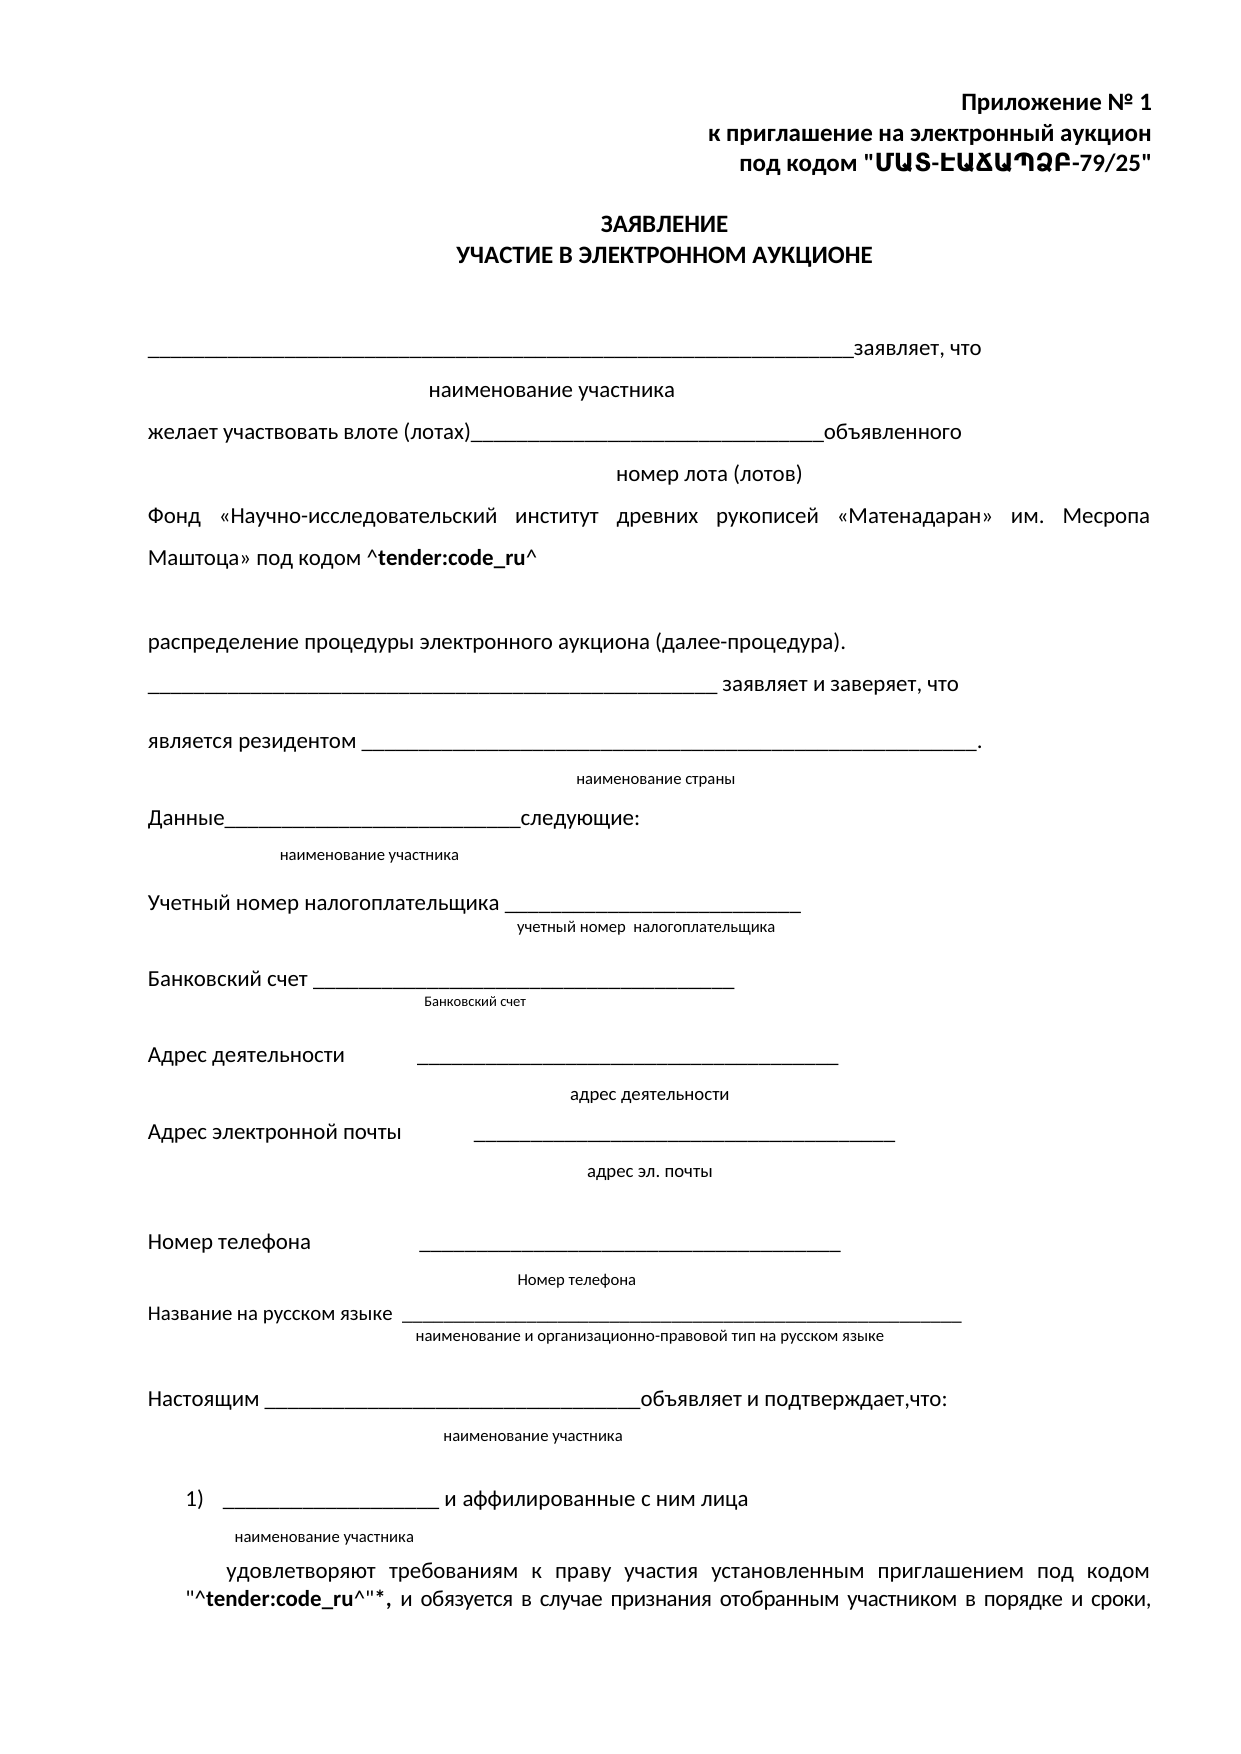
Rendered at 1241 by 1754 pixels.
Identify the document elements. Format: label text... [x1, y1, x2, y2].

text под кодом "ՄԱՏ-ԷԱՃԱՊՁԲ-79/25" [177, 147, 1152, 178]
text наименование участника [428, 375, 1152, 403]
text адрес деятельности [148, 1082, 1152, 1105]
text Банковский счет [148, 992, 1152, 1010]
text ЗАЯВЛЕНИЕ [177, 208, 1152, 239]
text учетный номер налогоплательщика [148, 916, 1152, 936]
text Адрес электронной почты _____________________________________ [148, 1117, 1152, 1145]
text Данные__________________________следующие: [148, 803, 1152, 831]
text УЧАСТИЕ В ЭЛЕКТРОННОМ АУКЦИОНЕ [177, 239, 1152, 269]
text наименование страны [576, 768, 1152, 789]
text наименование участника [148, 1526, 1152, 1546]
text к приглашение на электронный аукцион [177, 117, 1152, 147]
text адрес эл. почты [148, 1159, 1152, 1182]
text ______________________________________________________________заявляет, что [148, 333, 1152, 361]
text Номер телефона _____________________________________ [148, 1227, 1152, 1256]
text Номер телефона [517, 1269, 1152, 1290]
text наименование участника [443, 1426, 1152, 1446]
text является резидентом ______________________________________________________. [148, 727, 1152, 754]
text __________________________________________________ заявляет и заверяет, что [148, 669, 1152, 697]
text желает участвовать влоте (лотах)_______________________________объявленного [148, 417, 1152, 445]
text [185, 1556, 1152, 1612]
text Учетный номер налогоплательщика __________________________ [148, 888, 1152, 916]
text наименование и организационно-правовой тип на русском языке [148, 1325, 1152, 1346]
list ___________________ и аффилированные с ним лица [185, 1484, 1152, 1512]
text наименование участника [148, 845, 1152, 865]
text Настоящим _________________________________объявляет и подтверждает,что: [148, 1384, 1152, 1412]
text Банковский счет _____________________________________ [148, 964, 1152, 992]
text Приложение № 1 [148, 86, 1152, 117]
text распределение процедуры электронного аукциона (далее-процедура). [148, 627, 1152, 655]
text Фонд «Научно-исследовательский институт древних рукописей «Матенадаран» им. Месропа Маштоца» под кодом ^tender:code_ru^ [148, 501, 1152, 571]
text номер лота (лотов) [606, 459, 1152, 487]
text Название на русском языке ______________________________________________________ [148, 1300, 1152, 1325]
text Адрес деятельности _____________________________________ [148, 1040, 1152, 1068]
